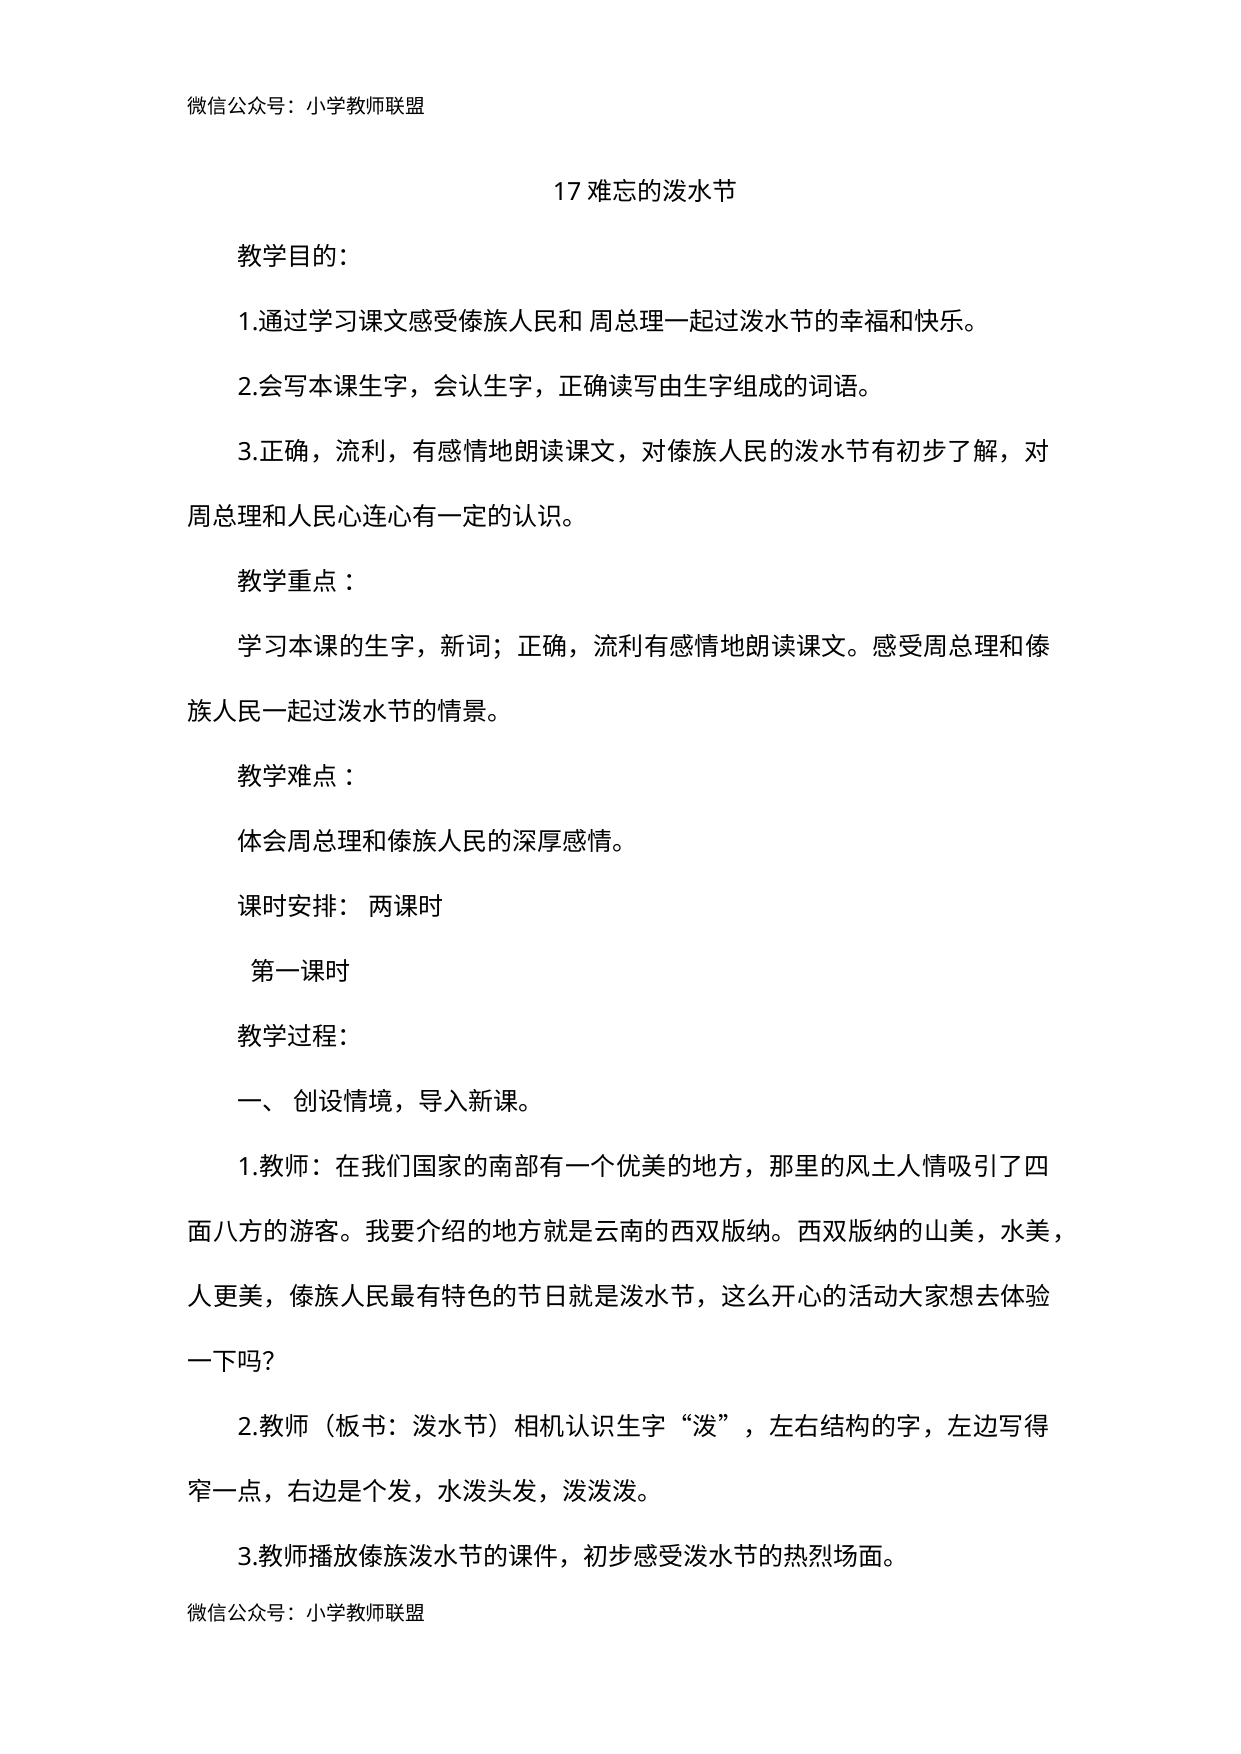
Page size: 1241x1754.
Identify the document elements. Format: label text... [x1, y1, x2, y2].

text 1.教师：在我们国家的南部有一个优美的地方，那里的风土人情吸引了四面八方的游客。我要介绍的地方就是云南的西双版纳。西双版纳的山美，水美，人更美，傣族人民最有特色的节日就是泼水节，这么开心的活动大家想去体验一下吗？ [187, 1132, 1053, 1392]
text 3.教师播放傣族泼水节的课件，初步感受泼水节的热烈场面。 [187, 1522, 1053, 1587]
text 一、 创设情境，导入新课。 [187, 1067, 1053, 1132]
text 2.教师（板书：泼水节）相机认识生字“泼”，左右结构的字，左边写得窄一点，右边是个发，水泼头发，泼泼泼。 [187, 1392, 1053, 1522]
text 2.会写本课生字，会认生字，正确读写由生字组成的词语。 [187, 352, 1053, 417]
text 体会周总理和傣族人民的深厚感情。 [187, 807, 1053, 872]
text 第一课时 [187, 937, 1053, 1002]
text 17 难忘的泼水节 [187, 157, 1053, 222]
text 教学过程： [187, 1002, 1053, 1067]
text 学习本课的生字，新词；正确，流利有感情地朗读课文。感受周总理和傣族人民一起过泼水节的情景。 [187, 612, 1053, 742]
text 教学重点 ： [187, 547, 1053, 612]
text 3.正确，流利，有感情地朗读课文，对傣族人民的泼水节有初步了解，对周总理和人民心连心有一定的认识。 [187, 417, 1053, 547]
text 教学目的： [187, 222, 1053, 287]
text 课时安排： 两课时 [187, 872, 1053, 937]
text 1.通过学习课文感受傣族人民和 周总理一起过泼水节的幸福和快乐。 [187, 287, 1053, 352]
text 教学难点 ： [187, 742, 1053, 807]
